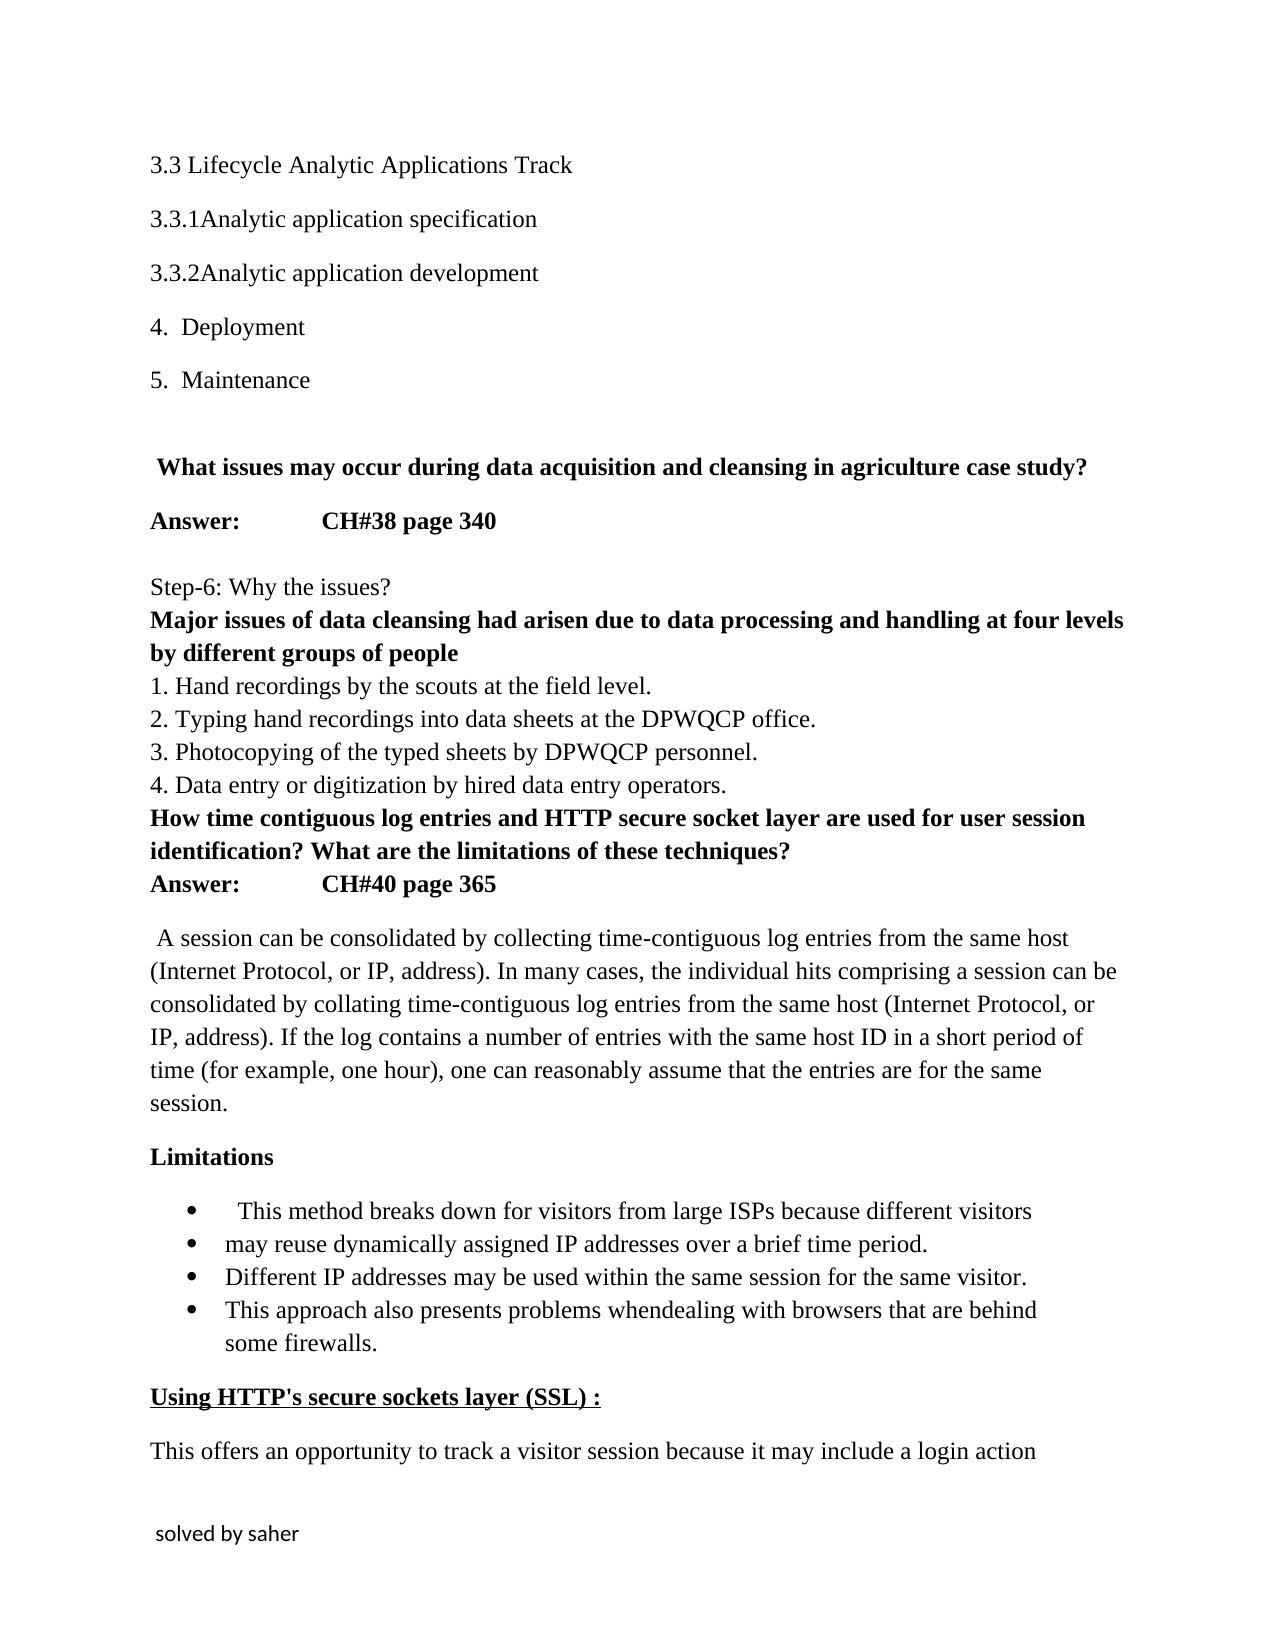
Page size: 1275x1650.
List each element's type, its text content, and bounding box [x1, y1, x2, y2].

list may reuse dynamically assigned IP addresses over a brief time period. [187, 1229, 1125, 1258]
text Answer: CH#38 page 340 Step-6: Why the issues? Major issues of data cleansing had arisen due to data processing and handling at four levels by different groups of people 1. Hand recordings by the scouts at the field level. 2. Typing hand recordings into data sheets at the DPWQCP office. 3. Photocopying of the typed sheets by DPWQCP personnel. 4. Data entry or digitization by hired data entry operators. How time contiguous log entries and HTTP secure socket layer are used for user session identification? What are the limitations of these techniques? Answer: CH#40 page 365 [150, 506, 1125, 898]
text A session can be consolidated by collecting time-contiguous log entries from the same host (Internet Protocol, or IP, address). In many cases, the individual hits comprising a session can be consolidated by collating time-contiguous log entries from the same host (Internet Protocol, or IP, address). If the log contains a number of entries with the same host ID in a short period of time (for example, one hour), one can reasonably assume that the entries are for the same session. [150, 923, 1125, 1117]
list some firewalls. [225, 1328, 1125, 1357]
text What issues may occur during data acquisition and cleansing in agriculture case study? [150, 419, 1125, 481]
list This approach also presents problems whendealing with browsers that are behind [187, 1295, 1125, 1324]
list This method breaks down for visitors from large ISPs because different visitors [187, 1196, 1125, 1225]
list Different IP addresses may be used within the same session for the same visitor. [187, 1262, 1125, 1291]
text Limitations [150, 1142, 1125, 1171]
text 5. Maintenance [150, 365, 1125, 394]
text This offers an opportunity to track a visitor session because it may include a login action [150, 1436, 1125, 1464]
text 3.3 Lifecycle Analytic Applications Track [150, 150, 1125, 179]
text 4. Deployment [150, 312, 1125, 340]
text 3.3.1Analytic application specification [150, 204, 1125, 233]
text 3.3.2Analytic application development [150, 258, 1125, 286]
text Using HTTP's secure sockets layer (SSL) : [150, 1382, 1125, 1411]
